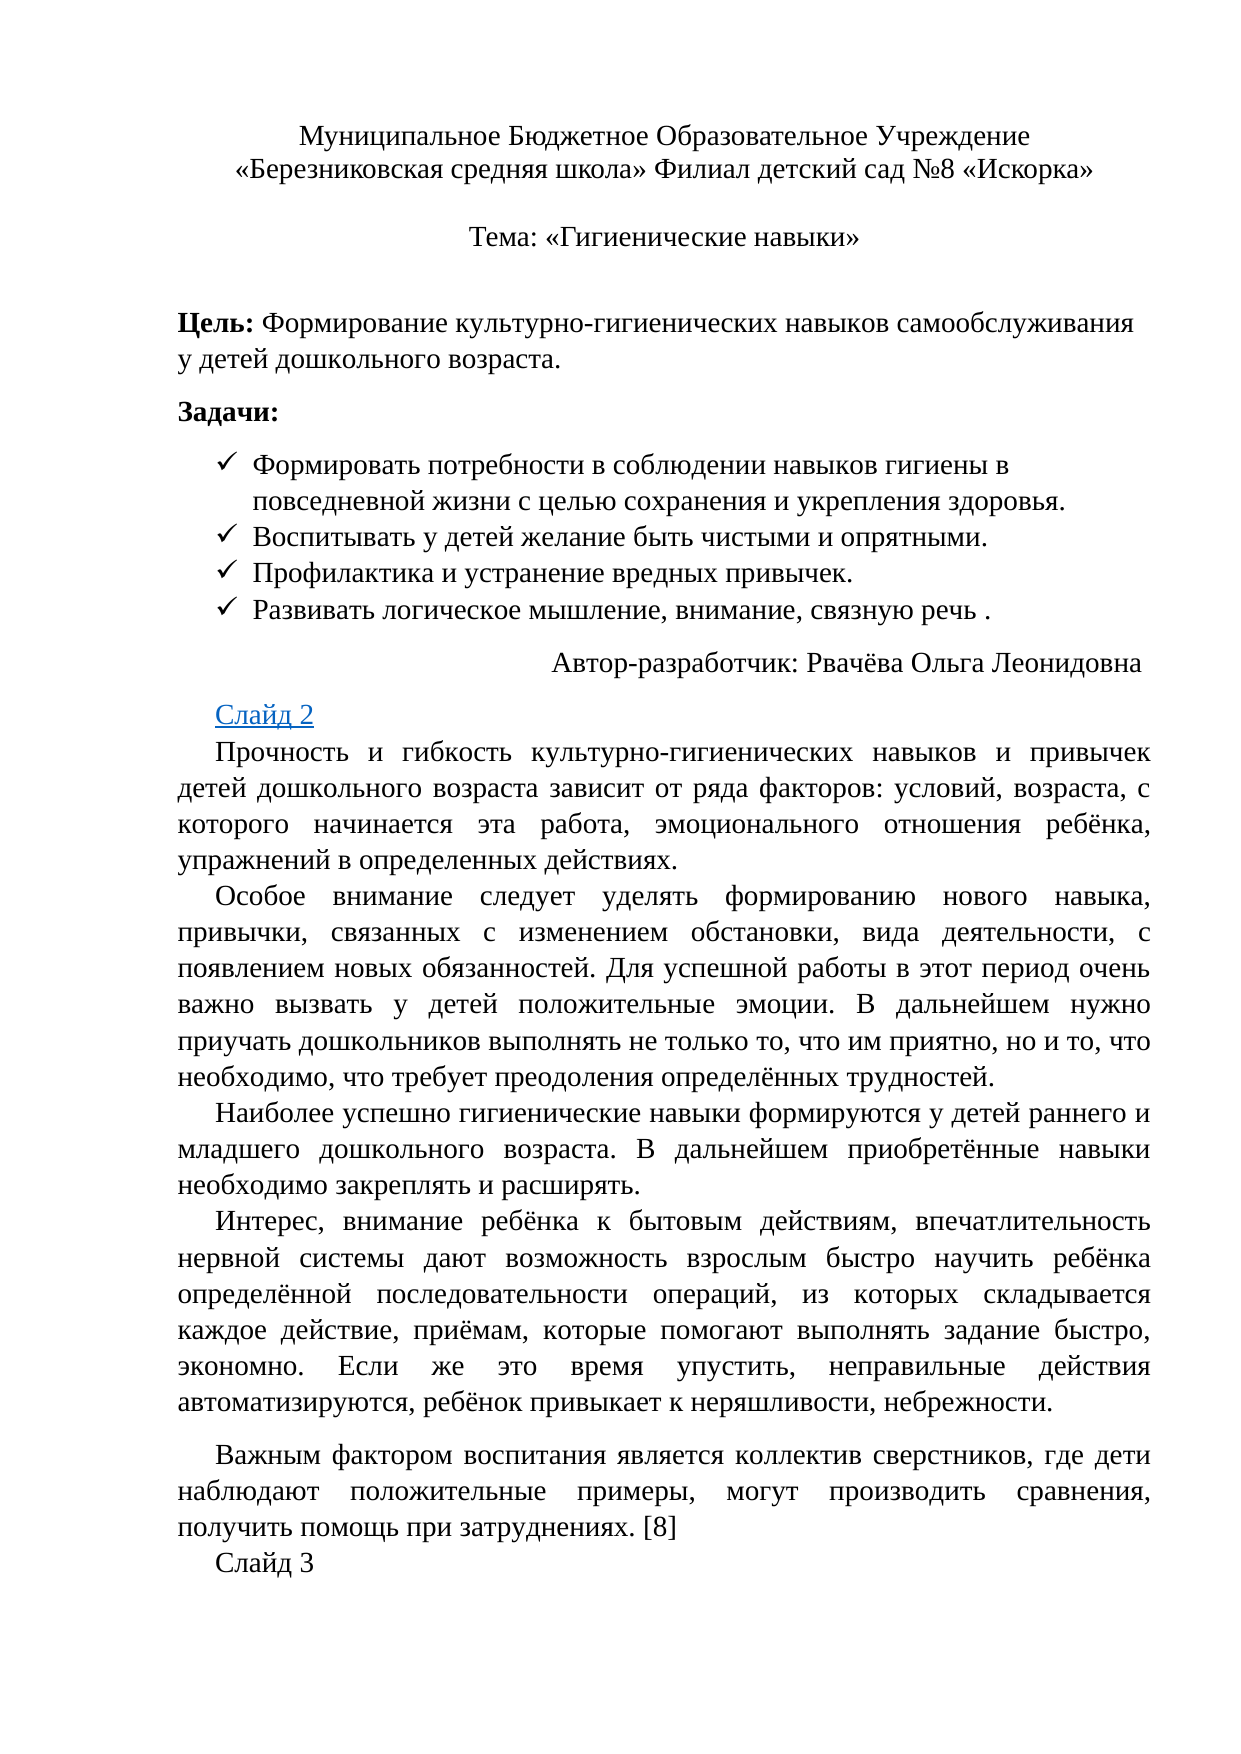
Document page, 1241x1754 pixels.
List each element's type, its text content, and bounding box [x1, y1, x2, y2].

text Цель: Формирование культурно-гигиенических навыков самообслуживания у детей дошкольного возраста. [177, 305, 1152, 375]
text Задачи: [177, 394, 1152, 428]
text Слайд 3 [177, 1546, 1152, 1579]
list Формировать потребности в соблюдении навыков гигиены в повседневной жизни с целью сохранения и укрепления здоровья. [215, 447, 1152, 517]
list Воспитывать у детей желание быть чистыми и опрятными. [215, 519, 1152, 553]
text Автор-разработчик: Рвачёва Ольга Леонидовна [252, 645, 1152, 678]
text Тема: «Гигиенические навыки» [177, 219, 1152, 252]
text Муниципальное Бюджетное Образовательное Учреждение [177, 118, 1152, 152]
list Развивать логическое мышление, внимание, связную речь . [215, 592, 1152, 625]
text Слайд 2 [177, 697, 1152, 731]
text Важным фактором воспитания является коллектив сверстников, где дети наблюдают положительные примеры, могут производить сравнения, получить помощь при затруднениях. [8] [177, 1437, 1152, 1543]
text «Березниковская средняя школа» Филиал детский сад №8 «Искорка» [177, 152, 1152, 185]
text Прочность и гибкость культурно-гигиенических навыков и привычек детей дошкольного возраста зависит от ряда факторов: условий, возраста, с которого начинается эта работа, эмоционального отношения ребёнка, упражнений в определенных действиях. [177, 734, 1152, 876]
text Особое внимание следует уделять формированию нового навыка, привычки, связанных с изменением обстановки, вида деятельности, с появлением новых обязанностей. Для успешной работы в этот период очень важно вызвать у детей положительные эмоции. В дальнейшем нужно приучать дошкольников выполнять не только то, что им приятно, но и то, что необходимо, что требует преодоления определённых трудностей. [177, 878, 1152, 1092]
list Профилактика и устранение вредных привычек. [215, 556, 1152, 589]
text Интерес, внимание ребёнка к бытовым действиям, впечатлительность нервной системы дают возможность взрослым быстро научить ребёнка определённой последовательности операций, из которых складывается каждое действие, приёмам, которые помогают выполнять задание быстро, экономно. Если же это время упустить, неправильные действия автоматизируются, ребёнок привыкает к неряшливости, небрежности. [177, 1203, 1152, 1418]
text Наиболее успешно гигиенические навыки формируются у детей раннего и младшего дошкольного возраста. В дальнейшем приобретённые навыки необходимо закреплять и расширять. [177, 1095, 1152, 1201]
